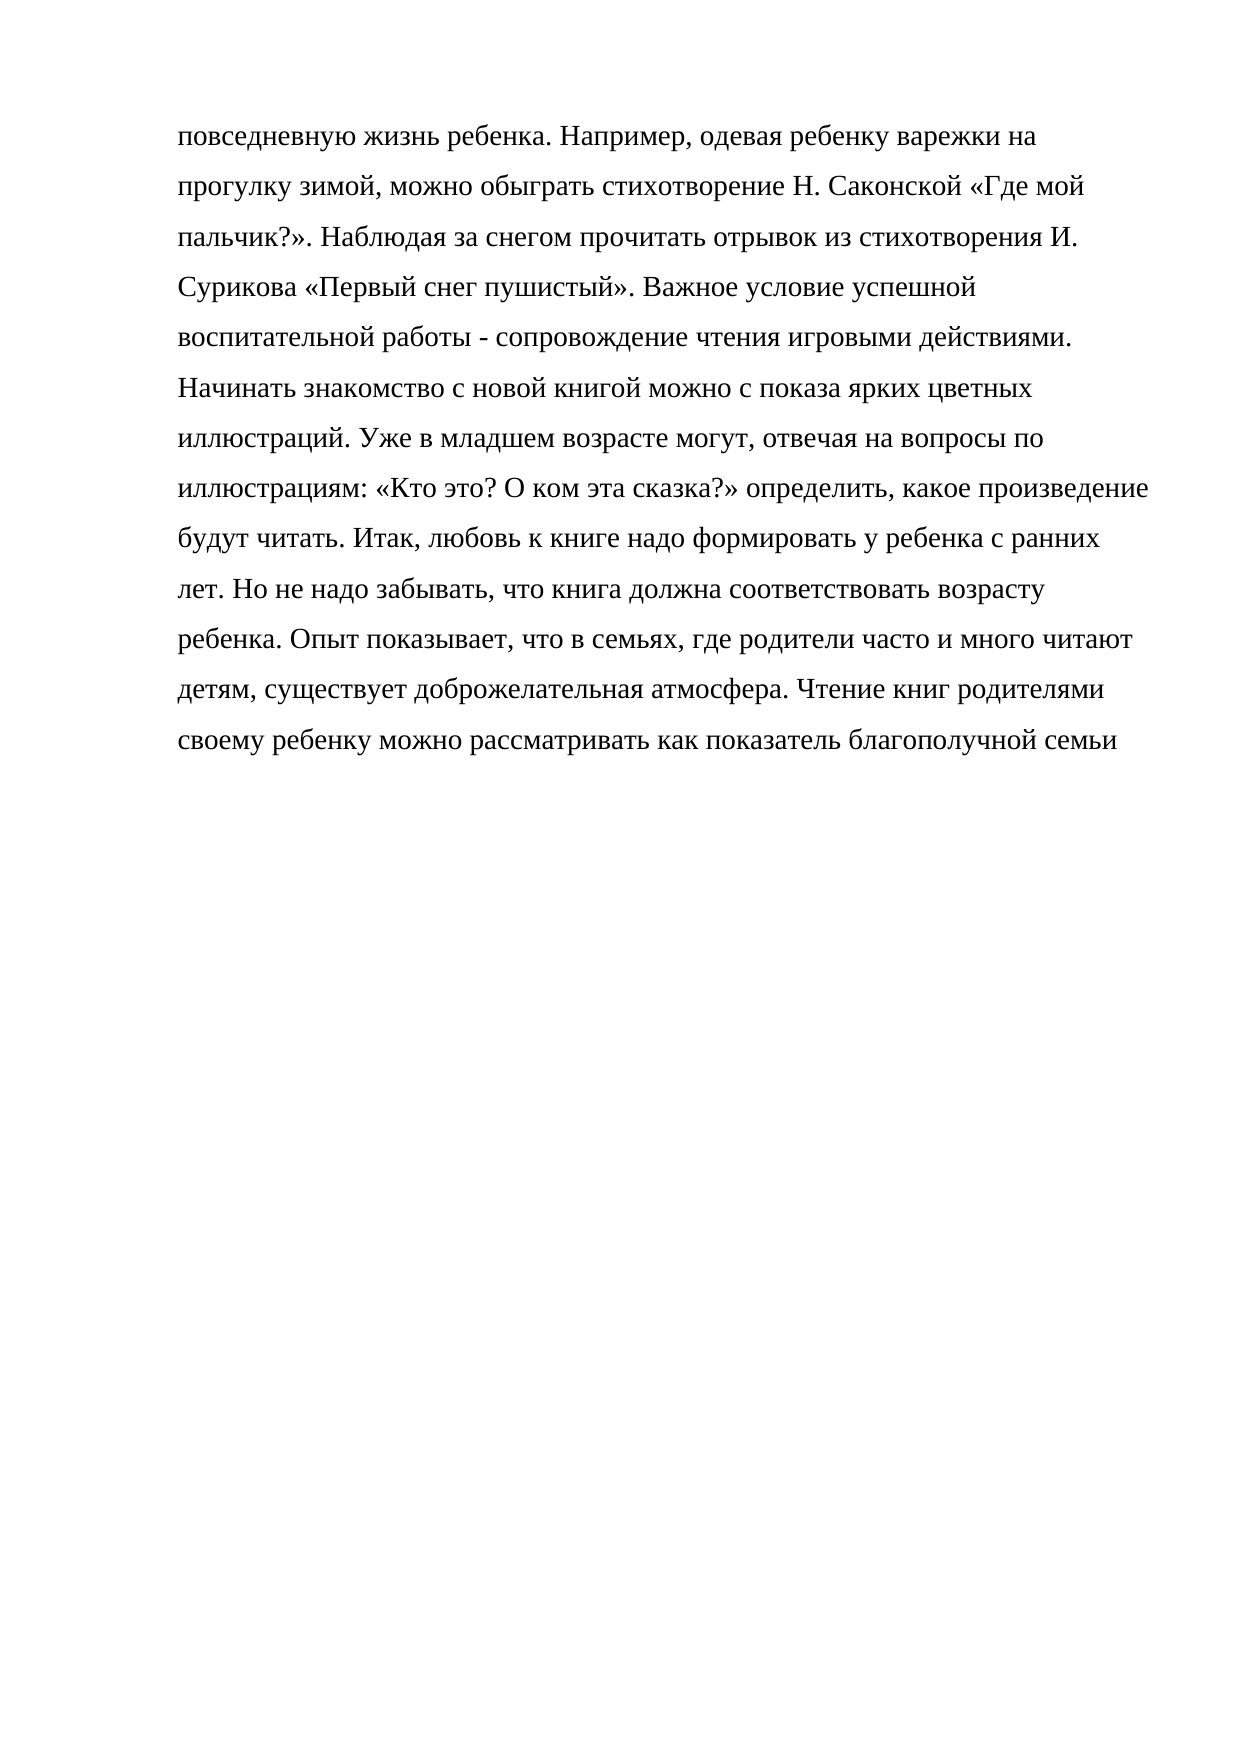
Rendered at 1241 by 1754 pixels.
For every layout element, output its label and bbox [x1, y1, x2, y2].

text [177, 118, 1152, 755]
